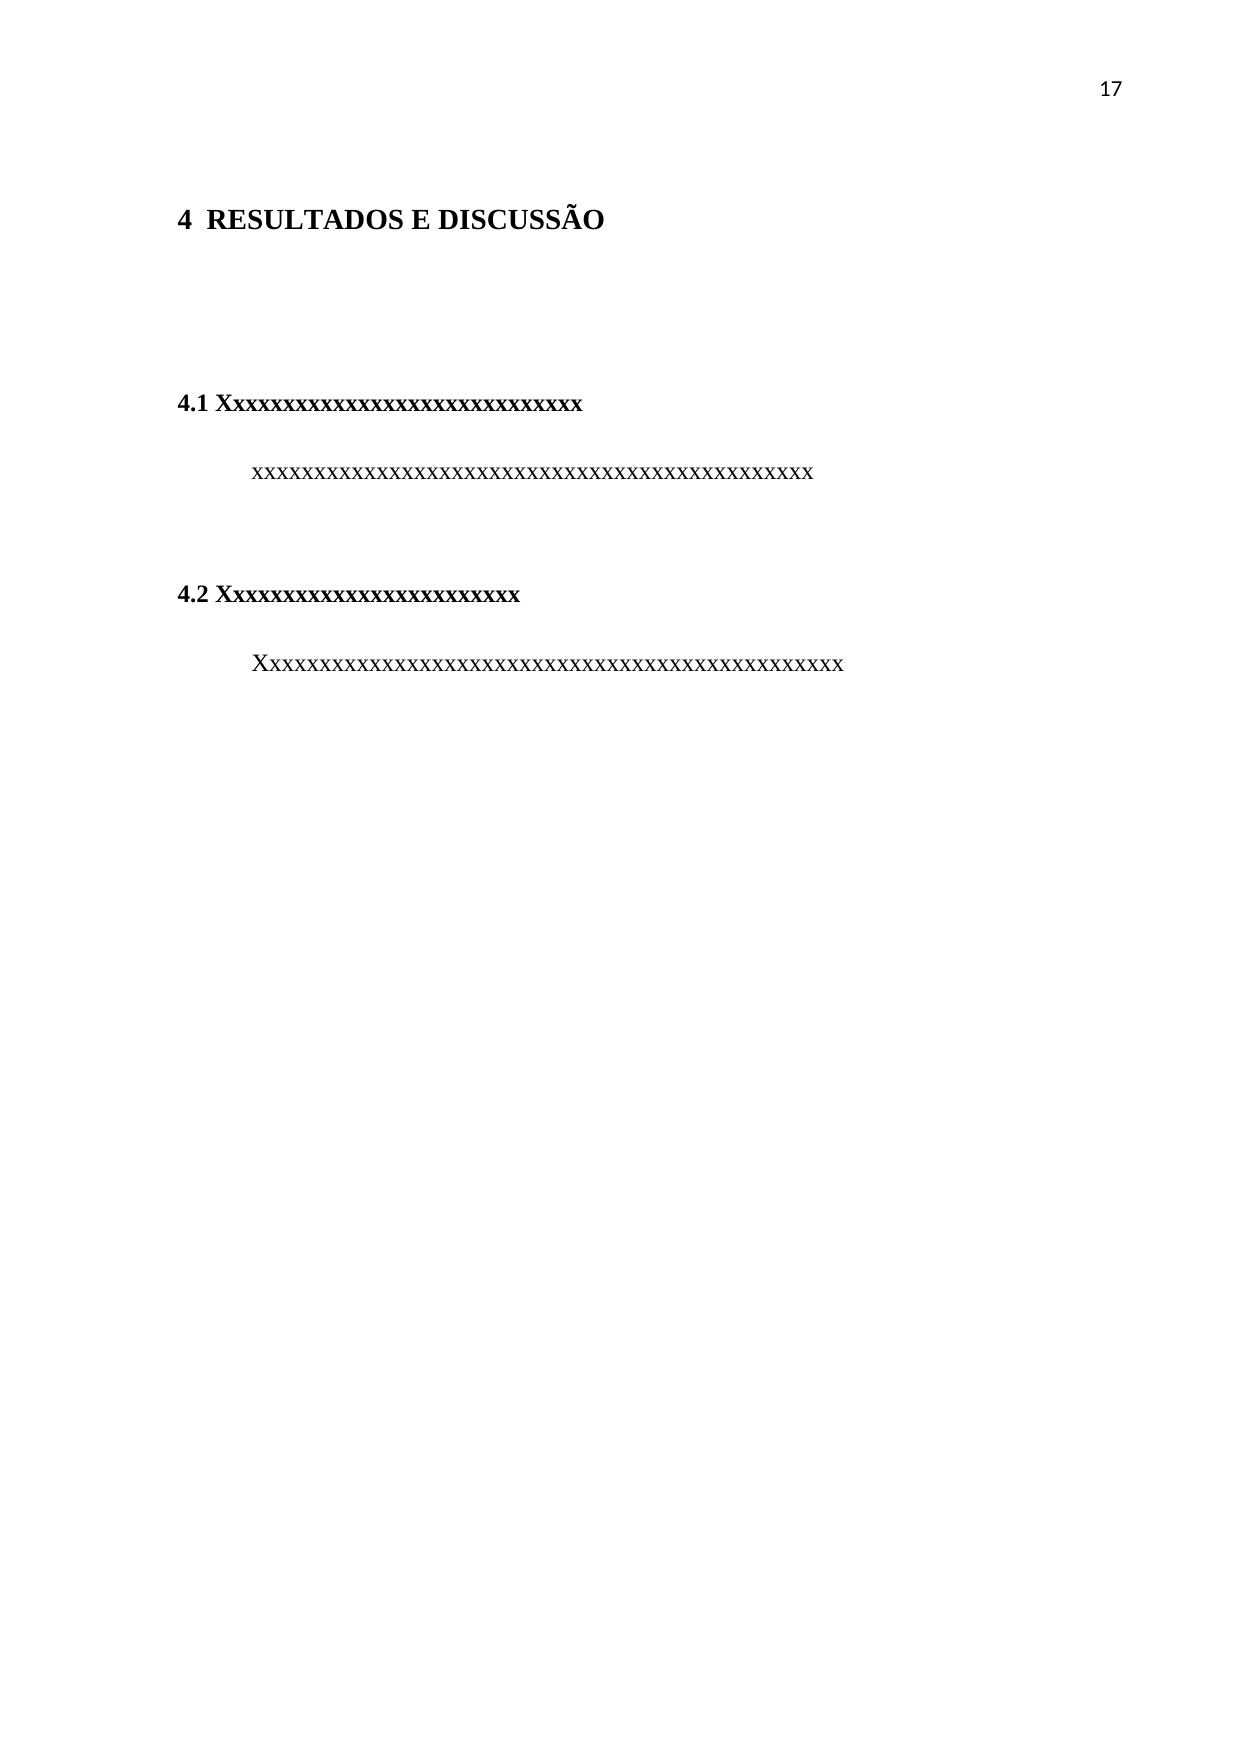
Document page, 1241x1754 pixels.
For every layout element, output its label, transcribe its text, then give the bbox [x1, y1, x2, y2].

subtitle 4 RESULTADOS E DISCUSSÃO [177, 202, 1122, 236]
text xxxxxxxxxxxxxxxxxxxxxxxxxxxxxxxxxxxxxxxxxxxxx [177, 456, 1122, 484]
subtitle 4.2 Xxxxxxxxxxxxxxxxxxxxxxxx [177, 579, 1122, 608]
subtitle 4.1 Xxxxxxxxxxxxxxxxxxxxxxxxxxxxx [177, 388, 1122, 416]
text Xxxxxxxxxxxxxxxxxxxxxxxxxxxxxxxxxxxxxxxxxxxxxxx [177, 648, 1122, 676]
